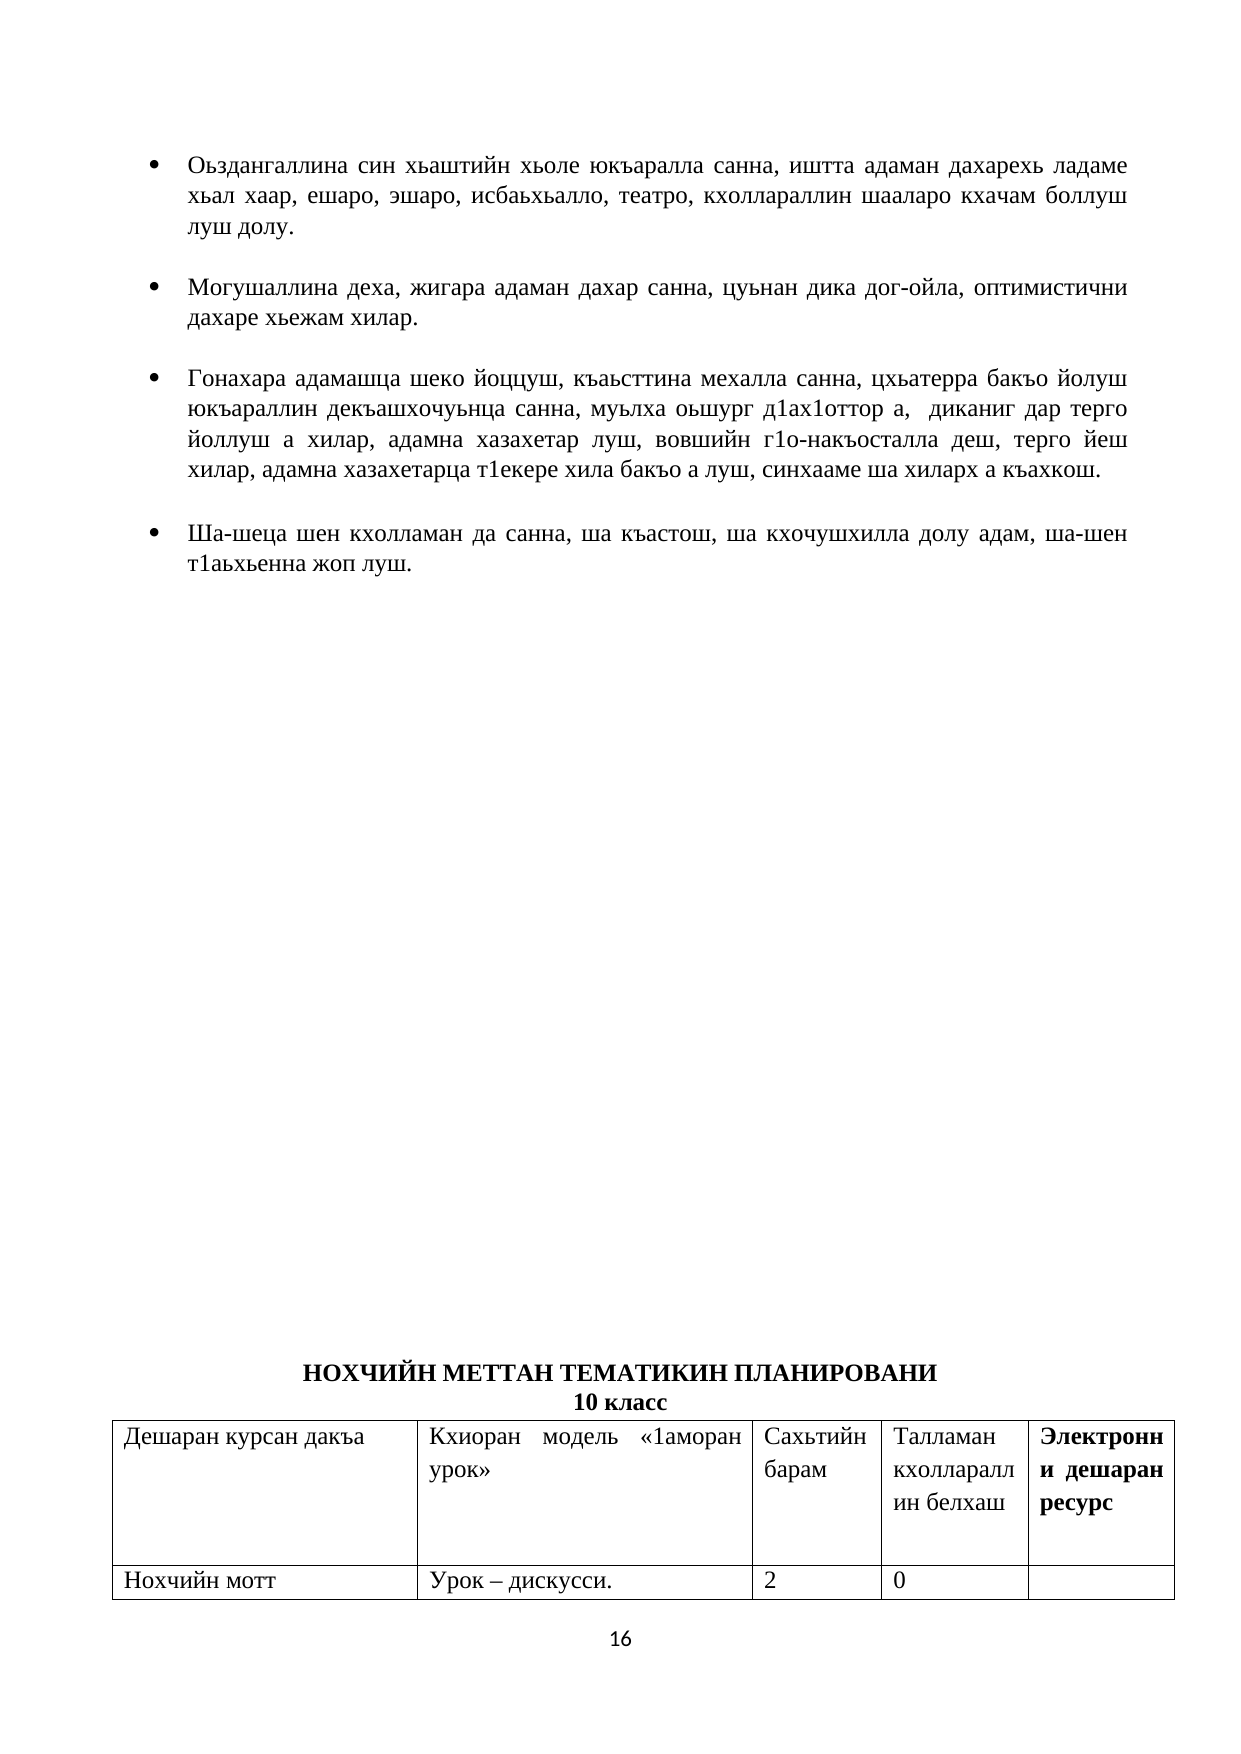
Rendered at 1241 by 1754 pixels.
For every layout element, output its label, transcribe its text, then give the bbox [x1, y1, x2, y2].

table_cell [1029, 1566, 1174, 1599]
list Могушаллина деха, жигара адаман дахар санна, цуьнан дика дог-ойла, оптимистични дахаре хьежам хилар. [150, 272, 1128, 331]
text 10 класс [112, 1387, 1128, 1416]
list Ша-шеца шен кхолламан да санна, ша къастош, ша кхочушхилла долу адам, ша-шен т1аьхьенна жоп луш. [150, 518, 1128, 577]
list Гонахара адамашца шеко йоццуш, къаьсттина мехалла санна, цхьатерра бакъо йолуш юкъараллин декъашхочуьнца санна, муьлха оьшург д1ах1оттор а, диканиг дар терго йоллуш а хилар, адамна хазахетар луш, вовшийн г1о-накъосталла деш, терго йеш хилар, адамна хазахетарца т1екере хила бакъо а луш, синхааме ша хиларх а къахкош. [150, 363, 1128, 483]
table_cell Урок – дискусси. [418, 1566, 752, 1599]
table_cell 2 [753, 1566, 881, 1599]
table_header Талламан кхоллараллин белхаш [882, 1421, 1028, 1564]
list Оьздангаллина син хьаштийн хьоле юкъаралла санна, иштта адаман дахарехь ладаме хьал хаар, ешаро, эшаро, исбаьхьалло, театро, кхоллараллин шааларо кхачам боллуш луш долу. [150, 150, 1128, 239]
table_header Кхиоран модель «1аморан урок» [418, 1421, 752, 1564]
table_cell 0 [882, 1566, 1028, 1599]
text НОХЧИЙН МЕТТАН ТЕМАТИКИН ПЛАНИРОВАНИ [112, 1358, 1128, 1387]
table_cell Нохчийн мотт [113, 1566, 417, 1599]
table_header Сахьтийн барам [753, 1421, 881, 1564]
table_header Дешаран курсан дакъа [113, 1421, 417, 1564]
table_header Электронни дешаран ресурс [1029, 1421, 1174, 1564]
